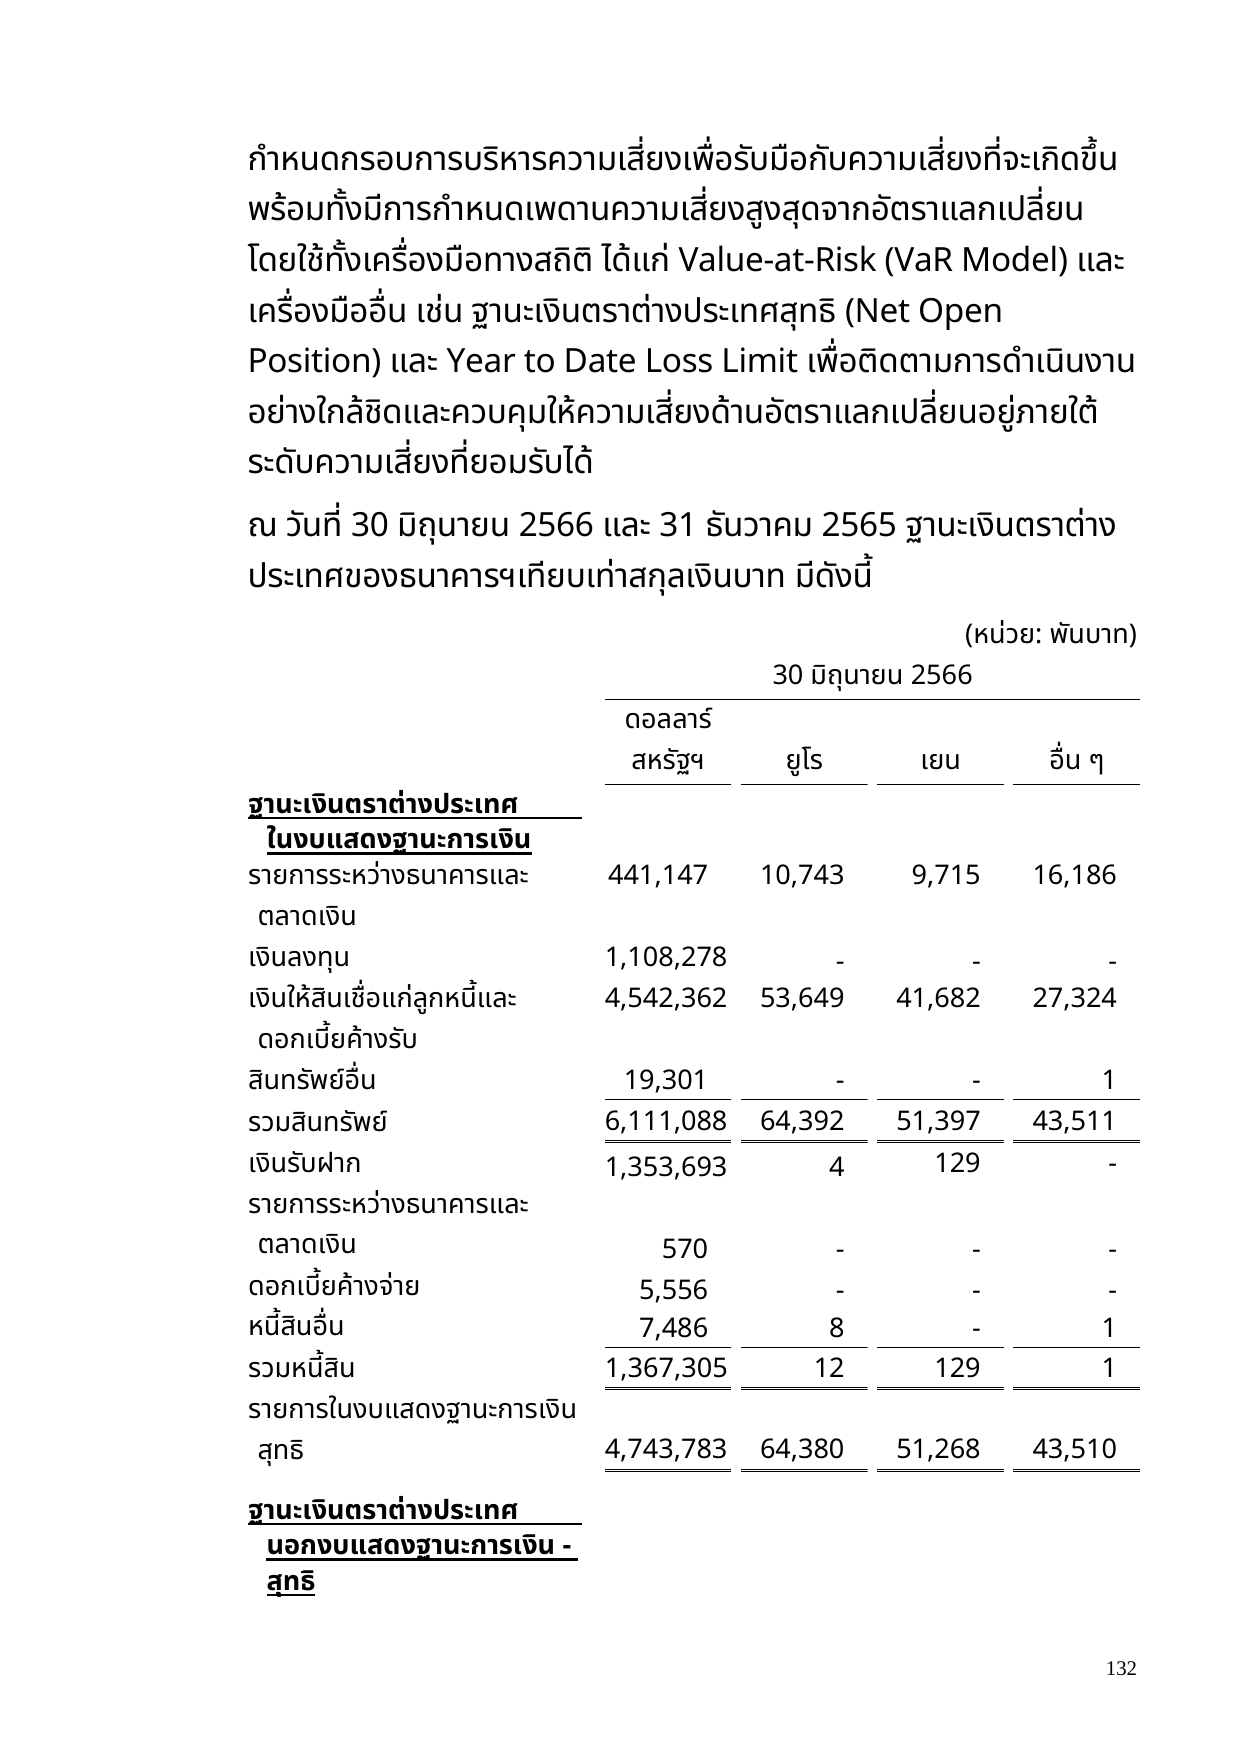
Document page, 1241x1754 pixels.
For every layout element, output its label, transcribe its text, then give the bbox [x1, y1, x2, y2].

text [247, 135, 1137, 488]
text ณ วันที่ 30 มิถุนายน 2566 และ 31 ธันวาคม 2565 ฐานะเงินตราต่างประเทศของธนาคารฯเทียบเท่าสกุลเงินบาท มีดังนี้ [247, 501, 1137, 602]
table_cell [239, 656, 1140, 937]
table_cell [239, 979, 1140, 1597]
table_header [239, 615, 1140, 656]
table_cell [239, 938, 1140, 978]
